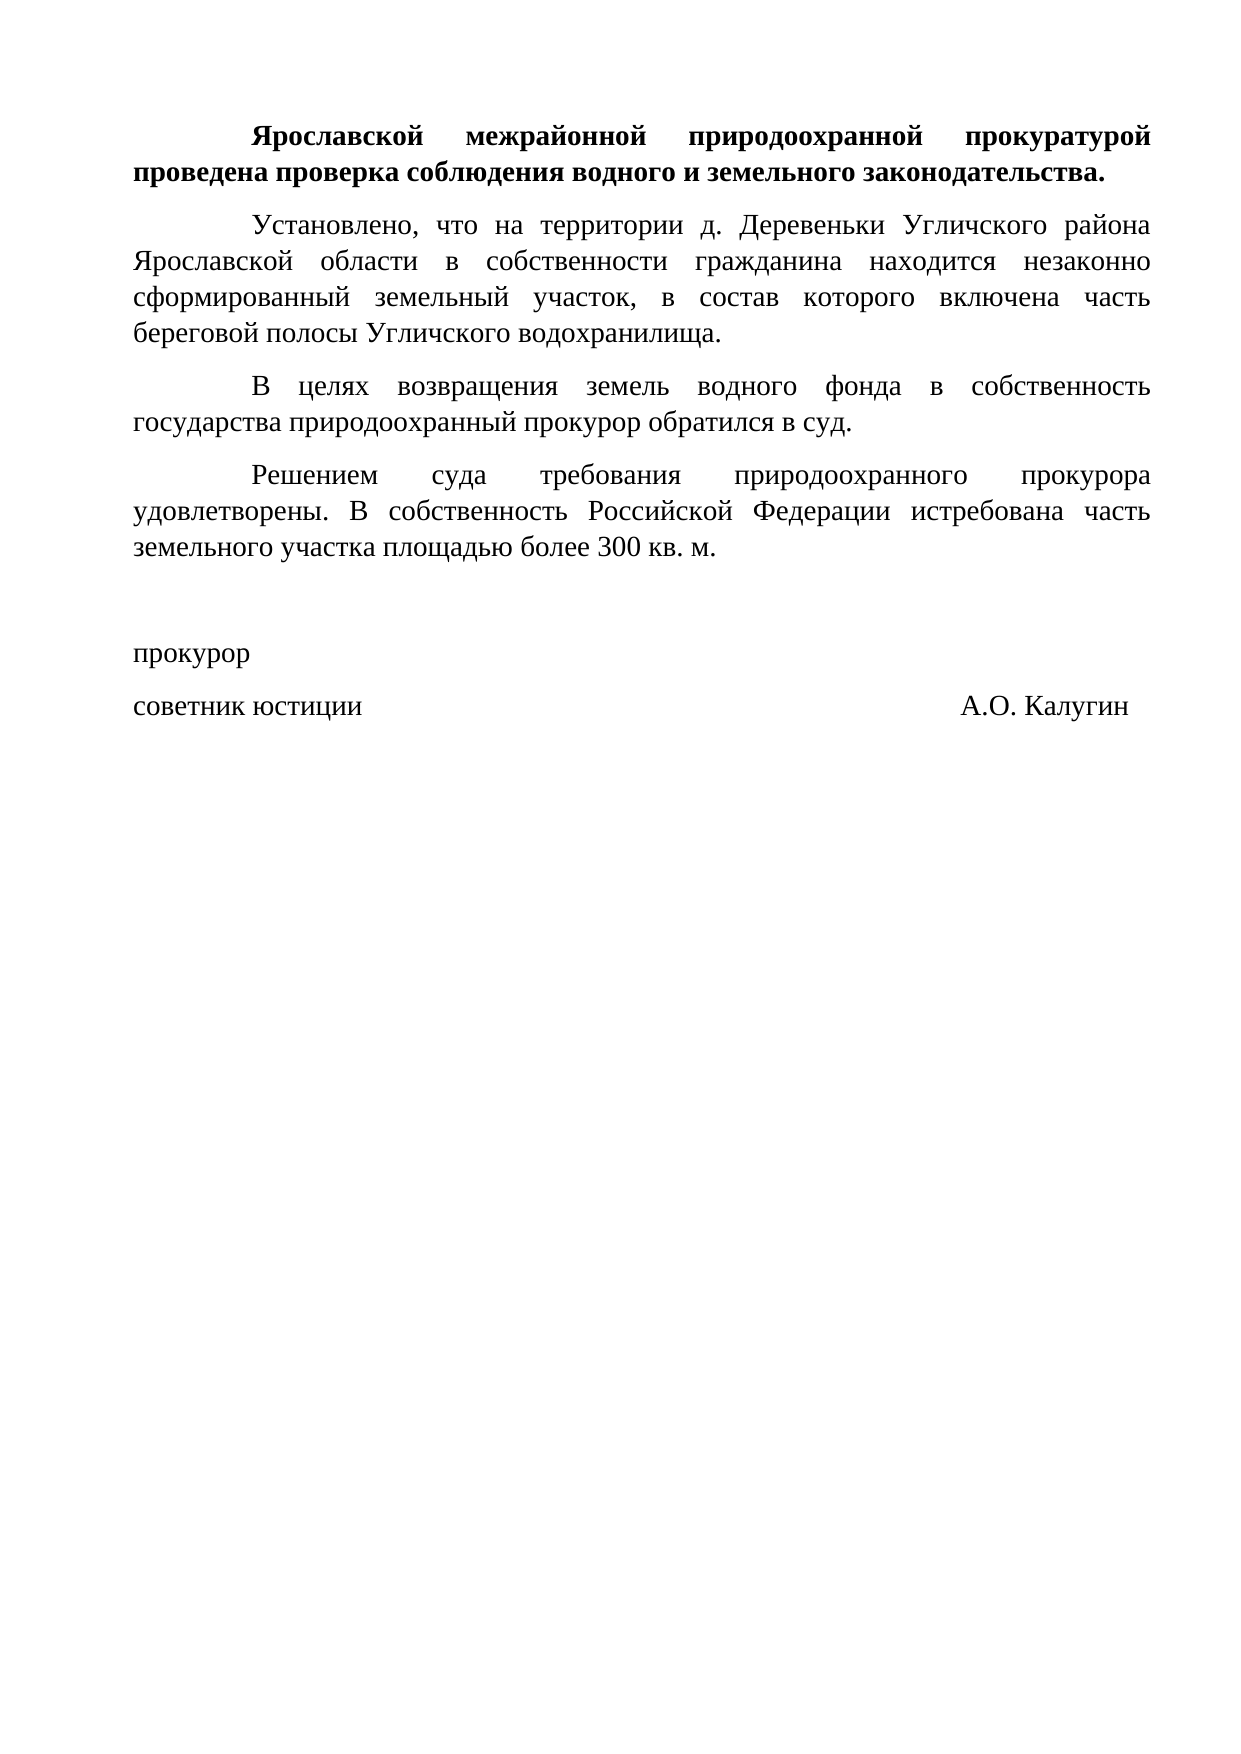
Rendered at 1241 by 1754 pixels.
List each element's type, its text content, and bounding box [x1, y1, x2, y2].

text советник юстиции А.О. Калугин [133, 688, 1152, 722]
text Ярославской межрайонной природоохранной прокуратурой проведена проверка соблюдения водного и земельного законодательства. [133, 118, 1152, 188]
text Установлено, что на территории д. Деревеньки Угличского района Ярославской области в собственности гражданина находится незаконно сформированный земельный участок, в состав которого включена часть береговой полосы Угличского водохранилища. [133, 207, 1152, 349]
text Решением суда требования природоохранного прокурора удовлетворены. В собственность Российской Федерации истребована часть земельного участка площадью более 300 кв. м. [133, 457, 1152, 563]
text В целях возвращения земель водного фонда в собственность государства природоохранный прокурор обратился в суд. [133, 368, 1152, 438]
text прокурор [133, 635, 1152, 669]
